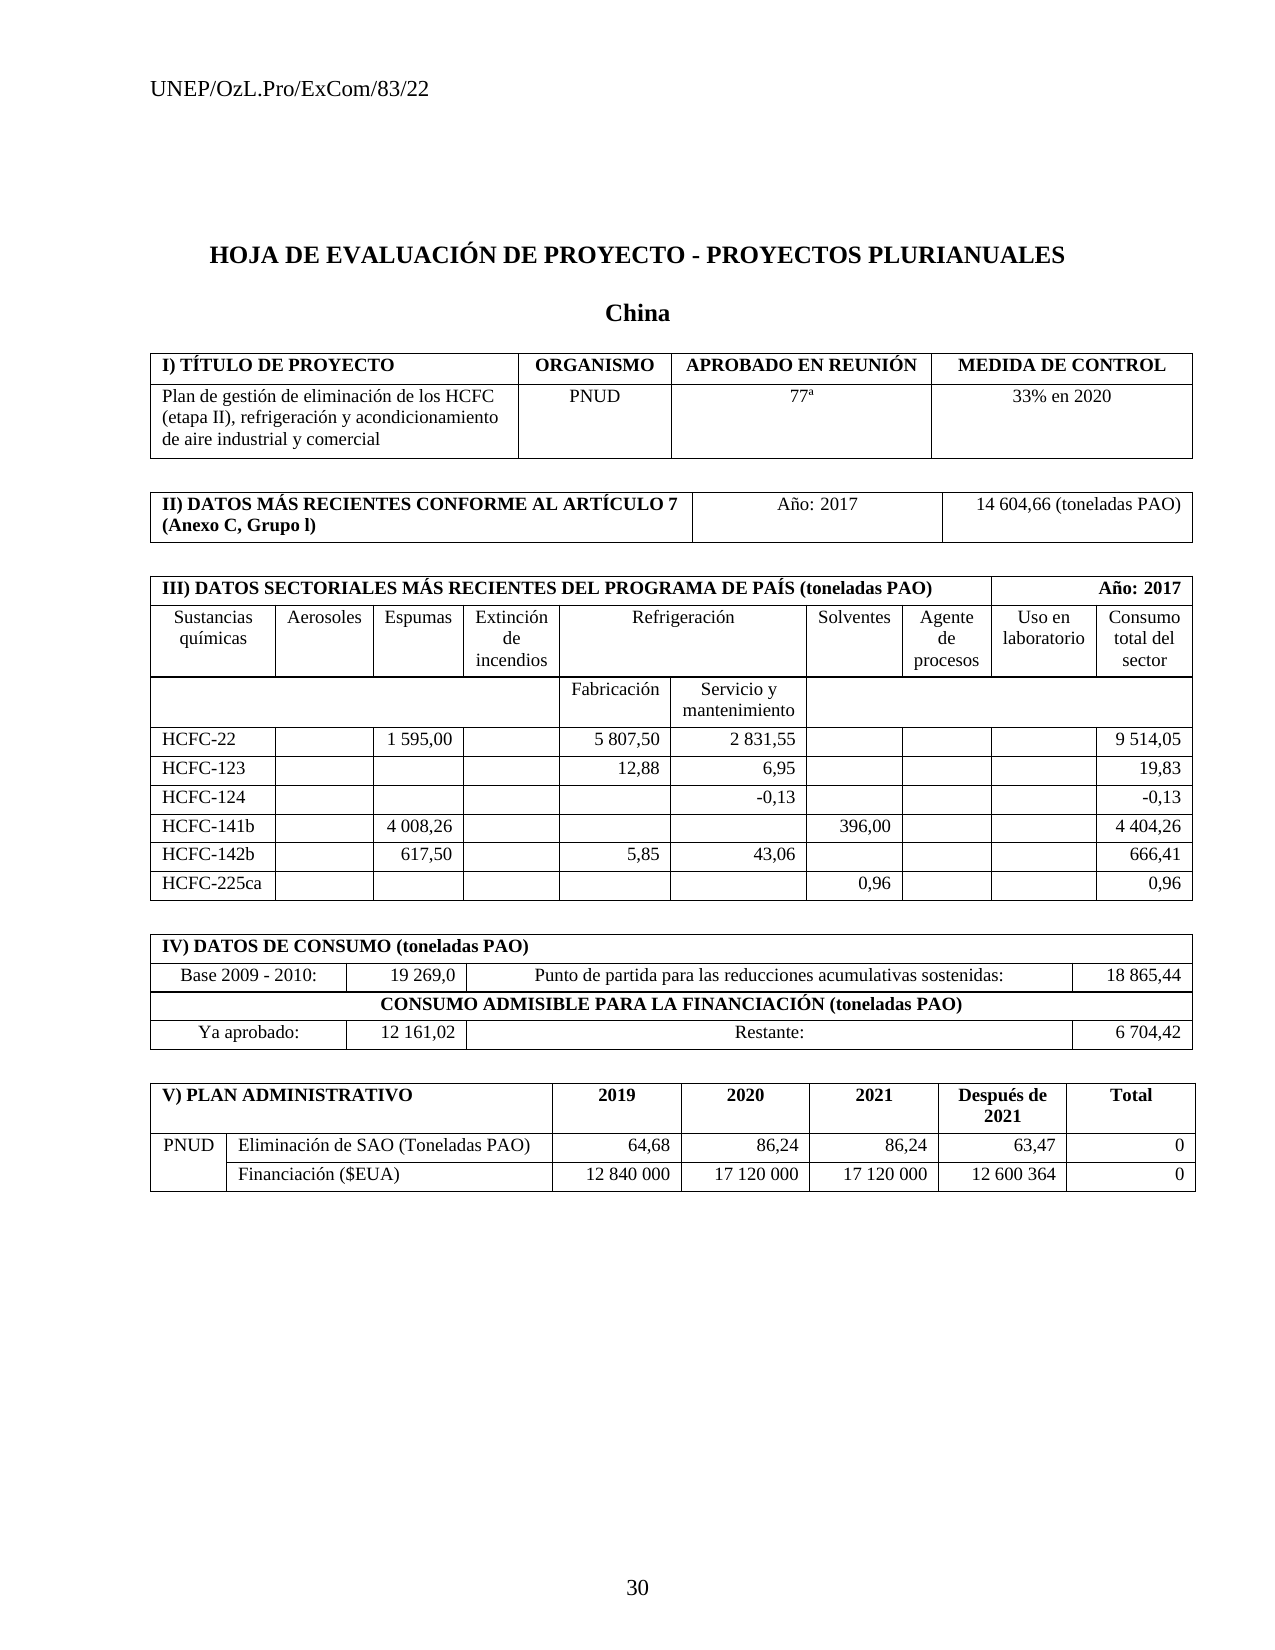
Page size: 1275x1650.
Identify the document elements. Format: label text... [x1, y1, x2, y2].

table_cell [464, 843, 559, 871]
table_cell 63,47 [939, 1134, 1066, 1162]
table_cell [992, 757, 1096, 784]
table_cell [807, 757, 902, 784]
table_cell [464, 757, 559, 784]
table_cell [807, 678, 1192, 727]
table_header 14 604,66 (toneladas PAO) [943, 493, 1192, 542]
table_cell 59 680 364 [1067, 1163, 1195, 1191]
table_cell HCFC-225ca [151, 872, 275, 900]
table_cell 2 831,55 [671, 728, 806, 756]
table_cell [807, 728, 902, 756]
table_cell [464, 728, 559, 756]
table_cell [151, 678, 559, 727]
table_cell Base 2009 - 2010: [151, 964, 346, 991]
table_cell [560, 815, 670, 842]
table_cell 17 120 000 [810, 1163, 938, 1191]
table_cell 43,06 [671, 843, 806, 871]
table_cell [903, 815, 991, 842]
table_cell Financiación ($EUA) [227, 1163, 552, 1191]
table_cell Plan de gestión de eliminación de los HCFC (etapa II), refrigeración y acondicionamiento de aire industrial y comercial [151, 385, 518, 458]
table_cell Espumas [374, 606, 463, 676]
table_header IV) DATOS DE CONSUMO (toneladas PAO) [151, 935, 1192, 962]
table_cell 617,50 [374, 843, 463, 871]
table_cell -0,13 [1097, 786, 1192, 813]
table_cell Aerosoles [276, 606, 373, 676]
table_cell 86,24 [682, 1134, 809, 1162]
table_cell 1 595,00 [374, 728, 463, 756]
table_cell 0,96 [807, 872, 902, 900]
table_header 2020 [682, 1084, 809, 1133]
table_cell Sustancias químicas [151, 606, 275, 676]
table_cell CONSUMO ADMISIBLE PARA LA FINANCIACIÓN (toneladas PAO) [151, 993, 1192, 1020]
table_cell 9 514,05 [1097, 728, 1192, 756]
table_cell 5,85 [560, 843, 670, 871]
table_cell [903, 728, 991, 756]
table_cell Solventes [807, 606, 902, 676]
table_header Después de 2021 [939, 1084, 1066, 1133]
table_cell [374, 872, 463, 900]
table_cell 396,00 [807, 815, 902, 842]
table_cell 4 008,26 [374, 815, 463, 842]
table_cell Consumo total del sector [1097, 606, 1192, 676]
table_cell [374, 786, 463, 813]
table_cell 5 807,50 [560, 728, 670, 756]
table_header 2021 [810, 1084, 938, 1133]
table_cell [671, 872, 806, 900]
table_header III) DATOS SECTORIALES MÁS RECIENTES DEL PROGRAMA DE PAÍS (toneladas PAO) [151, 577, 991, 604]
table_cell [807, 843, 902, 871]
table_cell [992, 872, 1096, 900]
table_cell [807, 786, 902, 813]
table_cell [276, 757, 373, 784]
table_cell [992, 728, 1096, 756]
table_cell [903, 757, 991, 784]
table_cell 6,95 [671, 757, 806, 784]
table_cell [903, 786, 991, 813]
table_cell Extinción de incendios [464, 606, 559, 676]
table_cell [992, 815, 1096, 842]
table_cell HCFC-142b [151, 843, 275, 871]
table_cell PNUD [151, 1134, 226, 1191]
table_header Año: 2017 [693, 493, 942, 542]
table_cell [671, 815, 806, 842]
table_cell [464, 815, 559, 842]
table_cell Restante: [467, 1021, 1072, 1049]
table_cell [276, 786, 373, 813]
table_cell Servicio y mantenimiento [671, 678, 806, 727]
table_cell 666,41 [1097, 843, 1192, 871]
table_cell [560, 786, 670, 813]
table_header MEDIDA DE CONTROL [932, 354, 1192, 384]
table_cell [992, 843, 1096, 871]
table_header Año: 2017 [992, 577, 1192, 604]
table_header 2019 [553, 1084, 681, 1133]
table_cell 17 120 000 [682, 1163, 809, 1191]
table_cell Uso en laboratorio [992, 606, 1096, 676]
table_header APROBADO EN REUNIÓN [672, 354, 931, 384]
table_cell Eliminación de SAO (Toneladas PAO) [227, 1134, 552, 1162]
table_cell [903, 843, 991, 871]
table_cell [276, 815, 373, 842]
table_cell HCFC-124 [151, 786, 275, 813]
table_cell 12 600 364 [939, 1163, 1066, 1191]
table_cell PNUD [519, 385, 671, 458]
table_cell 6 704,42 [1073, 1021, 1192, 1049]
table_header V) PLAN ADMINISTRATIVO [151, 1084, 552, 1133]
table_cell 12 840 000 [553, 1163, 681, 1191]
table_cell 77ª [672, 385, 931, 458]
table_cell 19 269,0 [347, 964, 466, 991]
table_cell HCFC-141b [151, 815, 275, 842]
table_cell 19,83 [1097, 757, 1192, 784]
table_cell Agente de procesos [903, 606, 991, 676]
table_cell [992, 786, 1096, 813]
table_cell [276, 872, 373, 900]
table_cell -0,13 [671, 786, 806, 813]
table_cell 300,63 [1067, 1134, 1195, 1162]
table_cell Refrigeración [560, 606, 806, 676]
table_cell [903, 872, 991, 900]
table_cell [560, 872, 670, 900]
table_cell [276, 728, 373, 756]
table_cell [276, 843, 373, 871]
table_cell 33% en 2020 [932, 385, 1192, 458]
table_cell 18 865,44 [1073, 964, 1192, 991]
table_header II) DATOS MÁS RECIENTES CONFORME AL ARTÍCULO 7 (Anexo C, Grupo l) [151, 493, 692, 542]
table_cell Fabricación [560, 678, 670, 727]
text China [150, 298, 1125, 327]
table_cell [374, 757, 463, 784]
table_header I) TÍTULO DE PROYECTO [151, 354, 518, 384]
table_cell Ya aprobado: [151, 1021, 346, 1049]
table_header ORGANISMO [519, 354, 671, 384]
table_header Total [1067, 1084, 1195, 1133]
table_cell [464, 786, 559, 813]
table_cell 12,88 [560, 757, 670, 784]
table_cell 4 404,26 [1097, 815, 1192, 842]
table_cell 12 161,02 [347, 1021, 466, 1049]
text HOJA DE EVALUACIÓN DE PROYECTO - PROYECTOS PLURIANUALES [150, 240, 1125, 269]
table_cell HCFC-22 [151, 728, 275, 756]
table_cell 86,24 [810, 1134, 938, 1162]
table_cell HCFC-123 [151, 757, 275, 784]
table_cell 64,68 [553, 1134, 681, 1162]
table_cell [464, 872, 559, 900]
table_cell 0,96 [1097, 872, 1192, 900]
table_cell Punto de partida para las reducciones acumulativas sostenidas: [467, 964, 1072, 991]
